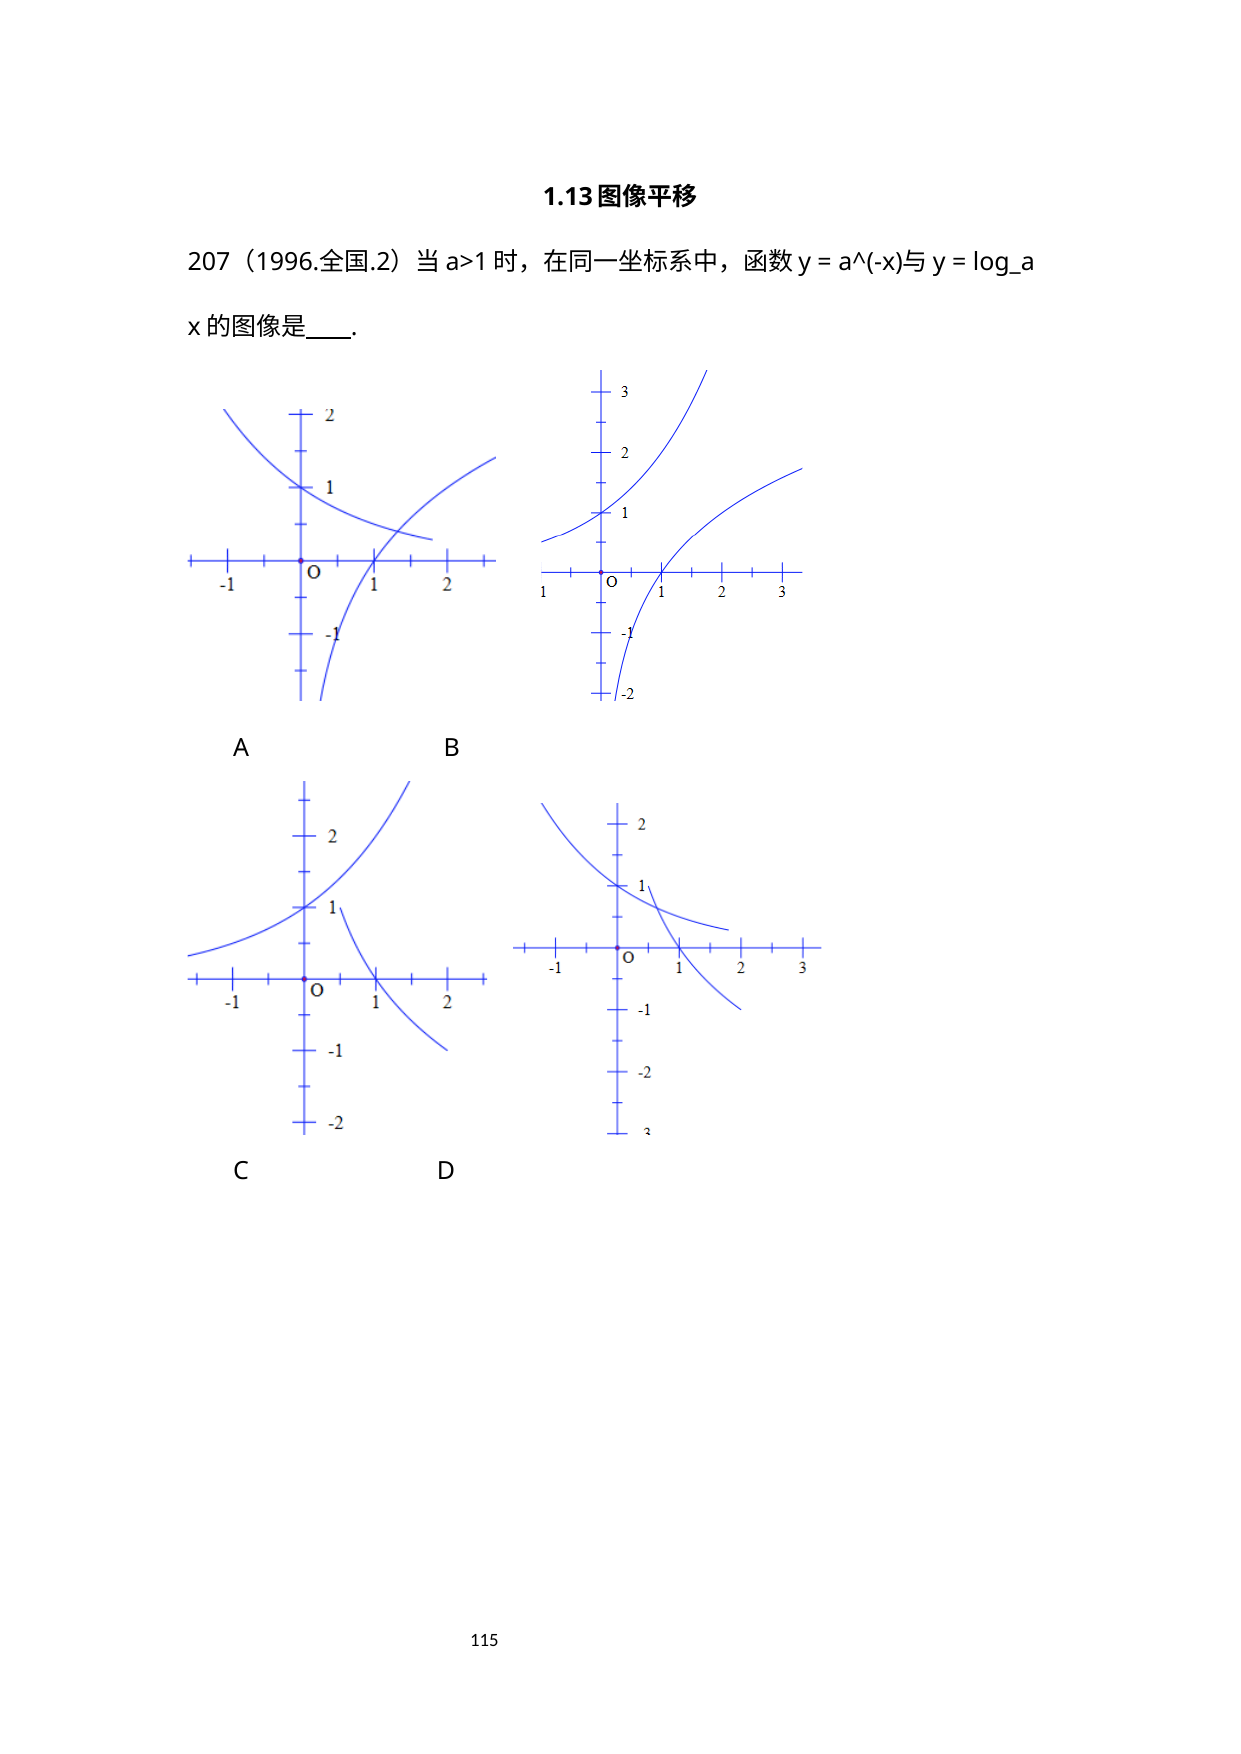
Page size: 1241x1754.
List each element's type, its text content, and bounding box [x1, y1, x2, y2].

list 207（1996.全国.2）当a>1时，在同一坐标系中，函数y = a^(-x)与y = log_a x的图像是 . [187, 227, 1053, 357]
picture [187, 781, 488, 1135]
picture [513, 803, 822, 1135]
picture [541, 370, 803, 701]
list C D [187, 1137, 1053, 1202]
list 1.13图像平移 [187, 162, 1053, 227]
list A B [187, 714, 1053, 779]
picture [187, 409, 496, 701]
